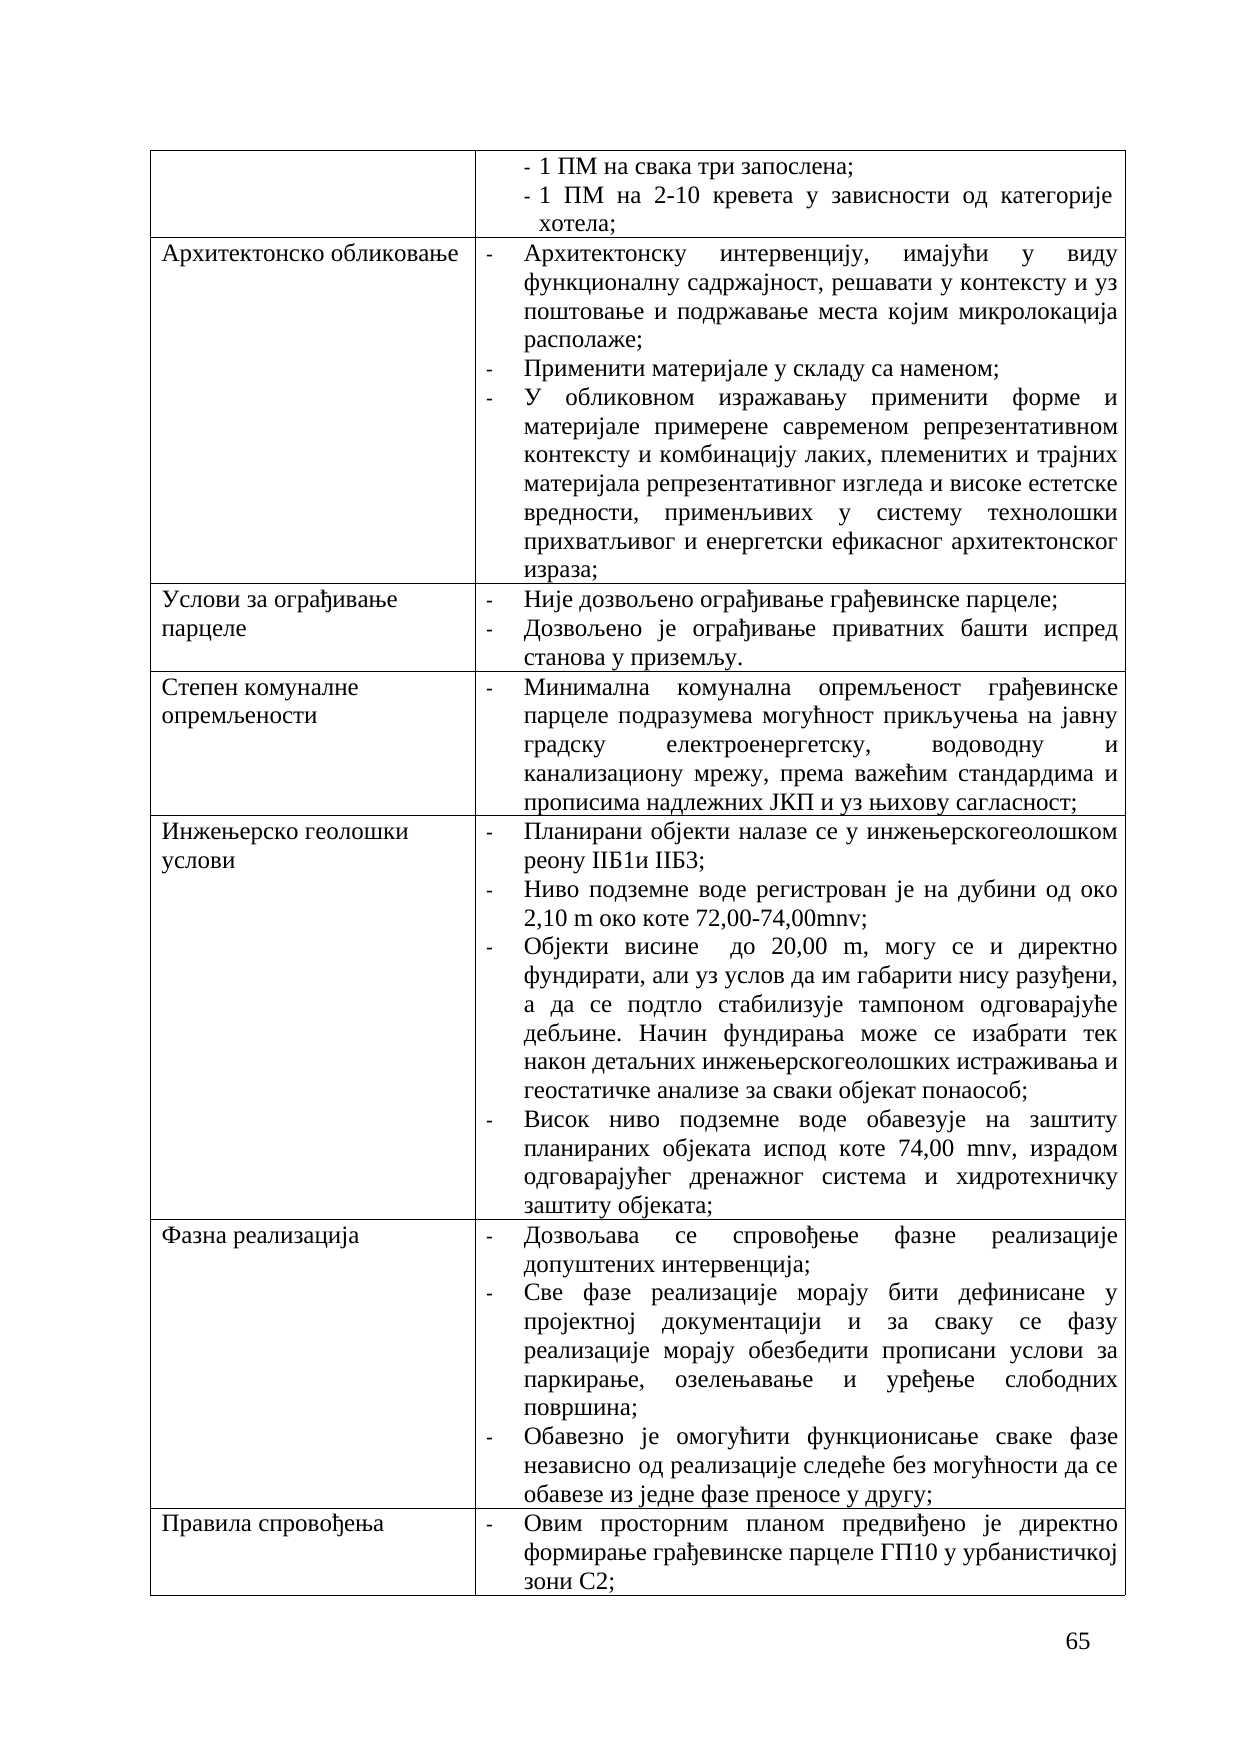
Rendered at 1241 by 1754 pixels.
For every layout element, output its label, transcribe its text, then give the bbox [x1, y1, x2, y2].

table_cell Архитектонску интервенцију, имајући у виду функционалну садржајност, решавати у контексту и уз поштовање и подржавање места којим микролокација располаже; Применити материјале у складу са наменом; У обликовном изражавању применити форме и материјале примерене савременом репрезентативном контексту и комбинацију лаких, племенитих и трајних материјала репрезентативног изгледа и високе естетске вредности, применљивих у систему технолошки прихватљивог и енергетски ефикасног архитектонског израза; [476, 238, 1125, 583]
table_cell Планирани објекти налазе се у инжењерскогеолошком реону IIБ1и IIБ3; Ниво подземне воде регистрован је на дубини од око 2,10 m око коте 72,00-74,00mnv; Објекти висине до 20,00 m, могу се и директно фундирати, али уз услов да им габарити нису разуђени, а да се подтло стабилизује тампоном одговарајуће дебљине. Начин фундирања може се изабрати тек након детаљних инжењерскогеолошких истраживања и геостатичке анализе за сваки објекат понаособ; Висок ниво подземне воде обавезује на заштиту планираних објеката испод коте 74,00 mnv, израдом одговарајућег дренажног система и хидротехничку заштиту објеката; [476, 816, 1125, 1219]
table_cell Правила спровођења [151, 1509, 475, 1595]
table_cell Архитектонско обликовање [151, 238, 475, 583]
table_cell Услови за ограђивање парцеле [151, 584, 475, 671]
table_cell Није дозвољено ограђивање грађевинске парцеле; Дозвољено је ограђивање приватних башти испред станова у приземљу. [476, 584, 1125, 671]
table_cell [476, 151, 1125, 237]
table_cell Фазна реализација [151, 1220, 475, 1507]
table_cell Дозвољава се спровођење фазне реализације допуштених интервенција; Све фазе реализације морају бити дефинисане у пројектној документацији и за сваку се фазу реализације морају обезбедити прописани услови за паркирање, озелењавање и уређење слободних површина; Обавезно је омогућити функционисање сваке фазе независно од реализације следеће без могућности да се обавезе из једне фазе преносе у другу; [476, 1220, 1125, 1507]
table_cell Инжењерско геолошки услови [151, 816, 475, 1219]
table_cell Степен комуналне опремљености [151, 672, 475, 815]
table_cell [476, 1509, 1125, 1595]
table_cell Минимална комунална опремљеност грађевинске парцеле подразумева могућност прикључења на јавну градску електроенергетску, водоводну и канализациону мрежу, према важећим стандардима и прописима надлежних ЈКП и уз њихову сагласност; [476, 672, 1125, 815]
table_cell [151, 151, 475, 237]
